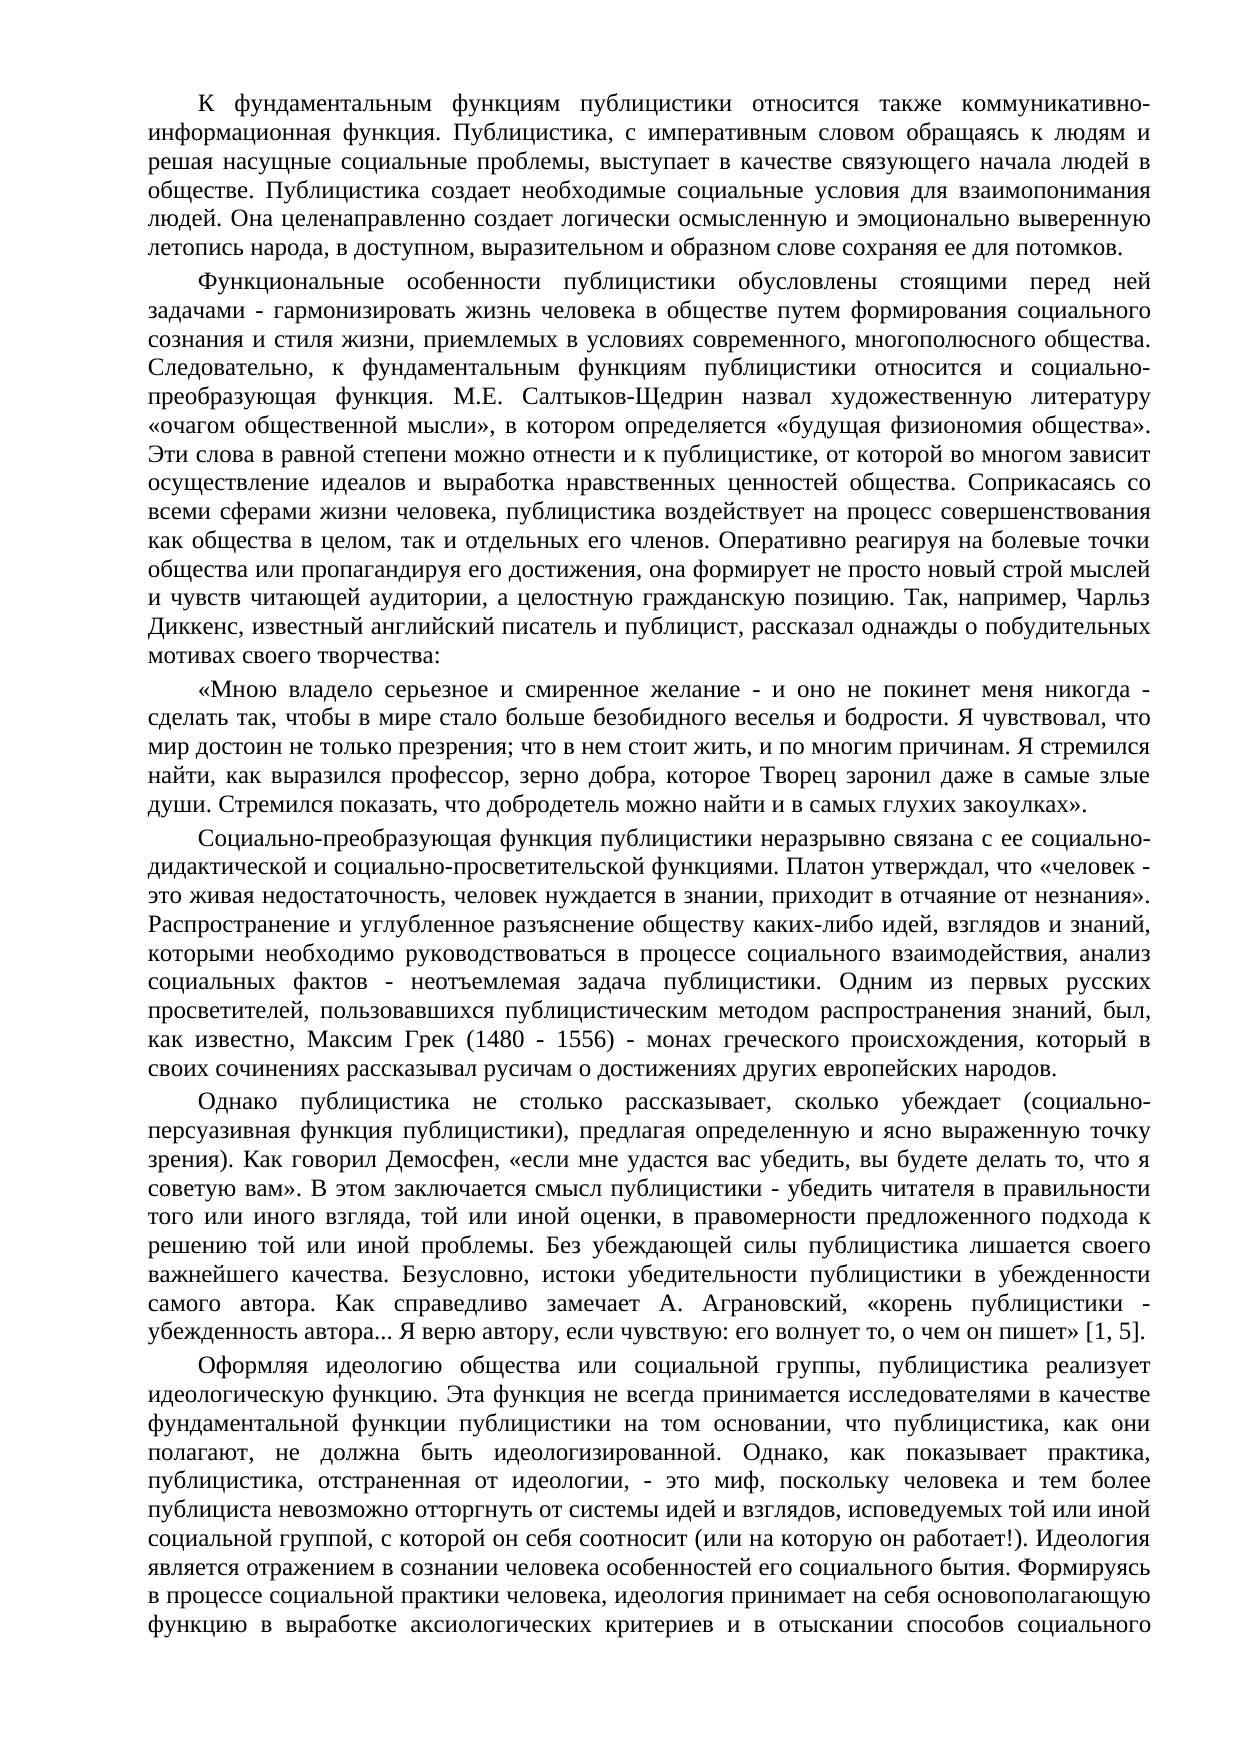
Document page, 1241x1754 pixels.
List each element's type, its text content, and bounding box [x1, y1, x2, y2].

text К фундаментальным функциям публицистики относится также коммуникативно-информационная функция. Публицистика, с императивным словом обращаясь к людям и решая насущные социальные проблемы, выступает в качестве связующего начала людей в обществе. Публицистика создает необходимые социальные условия для взаимопонимания людей. Она целенаправленно создает логически осмысленную и эмоционально выверенную летопись народа, в доступном, выразительном и образном слове сохраняя ее для потомков. [148, 88, 1152, 261]
text Социально-преобразующая функция публицистики неразрывно связана с ее социально-дидактической и социально-просветительской функциями. Платон утверждал, что «человек - это живая недостаточность, человек нуждается в знании, приходит в отчаяние от незнания». Распространение и углубленное разъяснение обществу каких-либо идей, взглядов и знаний, которыми необходимо руководствоваться в процессе социального взаимодействия, анализ социальных фактов - неотъемлемая задача публицистики. Одним из первых русских просветителей, пользовавшихся публицистическим методом распространения знаний, был, как известно, Максим Грек (1480 - 1556) - монах греческого происхождения, который в своих сочинениях рассказывал русичам о достижениях других европейских народов. [148, 823, 1152, 1081]
text Однако публицистика не столько рассказывает, сколько убеждает (социально- персуазивная функция публицистики), предлагая определенную и ясно выраженную точку зрения). Как говорил Демосфен, «если мне удастся вас убедить, вы будете делать то, что я советую вам». В этом заключается смысл публицистики - убедить читателя в правильности того или иного взгляда, той или иной оценки, в правомерности предложенного подхода к решению той или иной проблемы. Без убеждающей силы публицистика лишается своего важнейшего качества. Безусловно, истоки убедительности публицистики в убежденности самого автора. Как справедливо замечает А. Аграновский, «корень публицистики - убежденность автора... Я верю автору, если чувствую: его волнует то, о чем он пишет» [1, 5]. [148, 1086, 1152, 1345]
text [148, 1350, 1152, 1638]
text «Мною владело серьезное и смиренное желание - и оно не покинет меня никогда - сделать так, чтобы в мире стало больше безобидного веселья и бодрости. Я чувствовал, что мир достоин не только презрения; что в нем стоит жить, и по многим причинам. Я стремился найти, как выразился профессор, зерно добра, которое Творец заронил даже в самые злые души. Стремился показать, что добродетель можно найти и в самых глухих закоулках». [148, 674, 1152, 817]
text Функциональные особенности публицистики обусловлены стоящими перед ней задачами - гармонизировать жизнь человека в обществе путем формирования социального сознания и стиля жизни, приемлемых в условиях современного, многополюсного общества. Следовательно, к фундаментальным функциям публицистики относится и социально-преобразующая функция. М.Е. Салтыков-Щедрин назвал художественную литературу «очагом общественной мысли», в котором определяется «будущая физиономия общества». Эти слова в равной степени можно отнести и к публицистике, от которой во многом зависит осуществление идеалов и выработка нравственных ценностей общества. Соприкасаясь со всеми сферами жизни человека, публицистика воздействует на процесс совершенствования как общества в целом, так и отдельных его членов. Оперативно реагируя на болевые точки общества или пропагандируя его достижения, она формирует не просто новый строй мыслей и чувств читающей аудитории, а целостную гражданскую позицию. Так, например, Чарльз Диккенс, известный английский писатель и публицист, рассказал однажды о побудительных мотивах своего творчества: [148, 266, 1152, 669]
